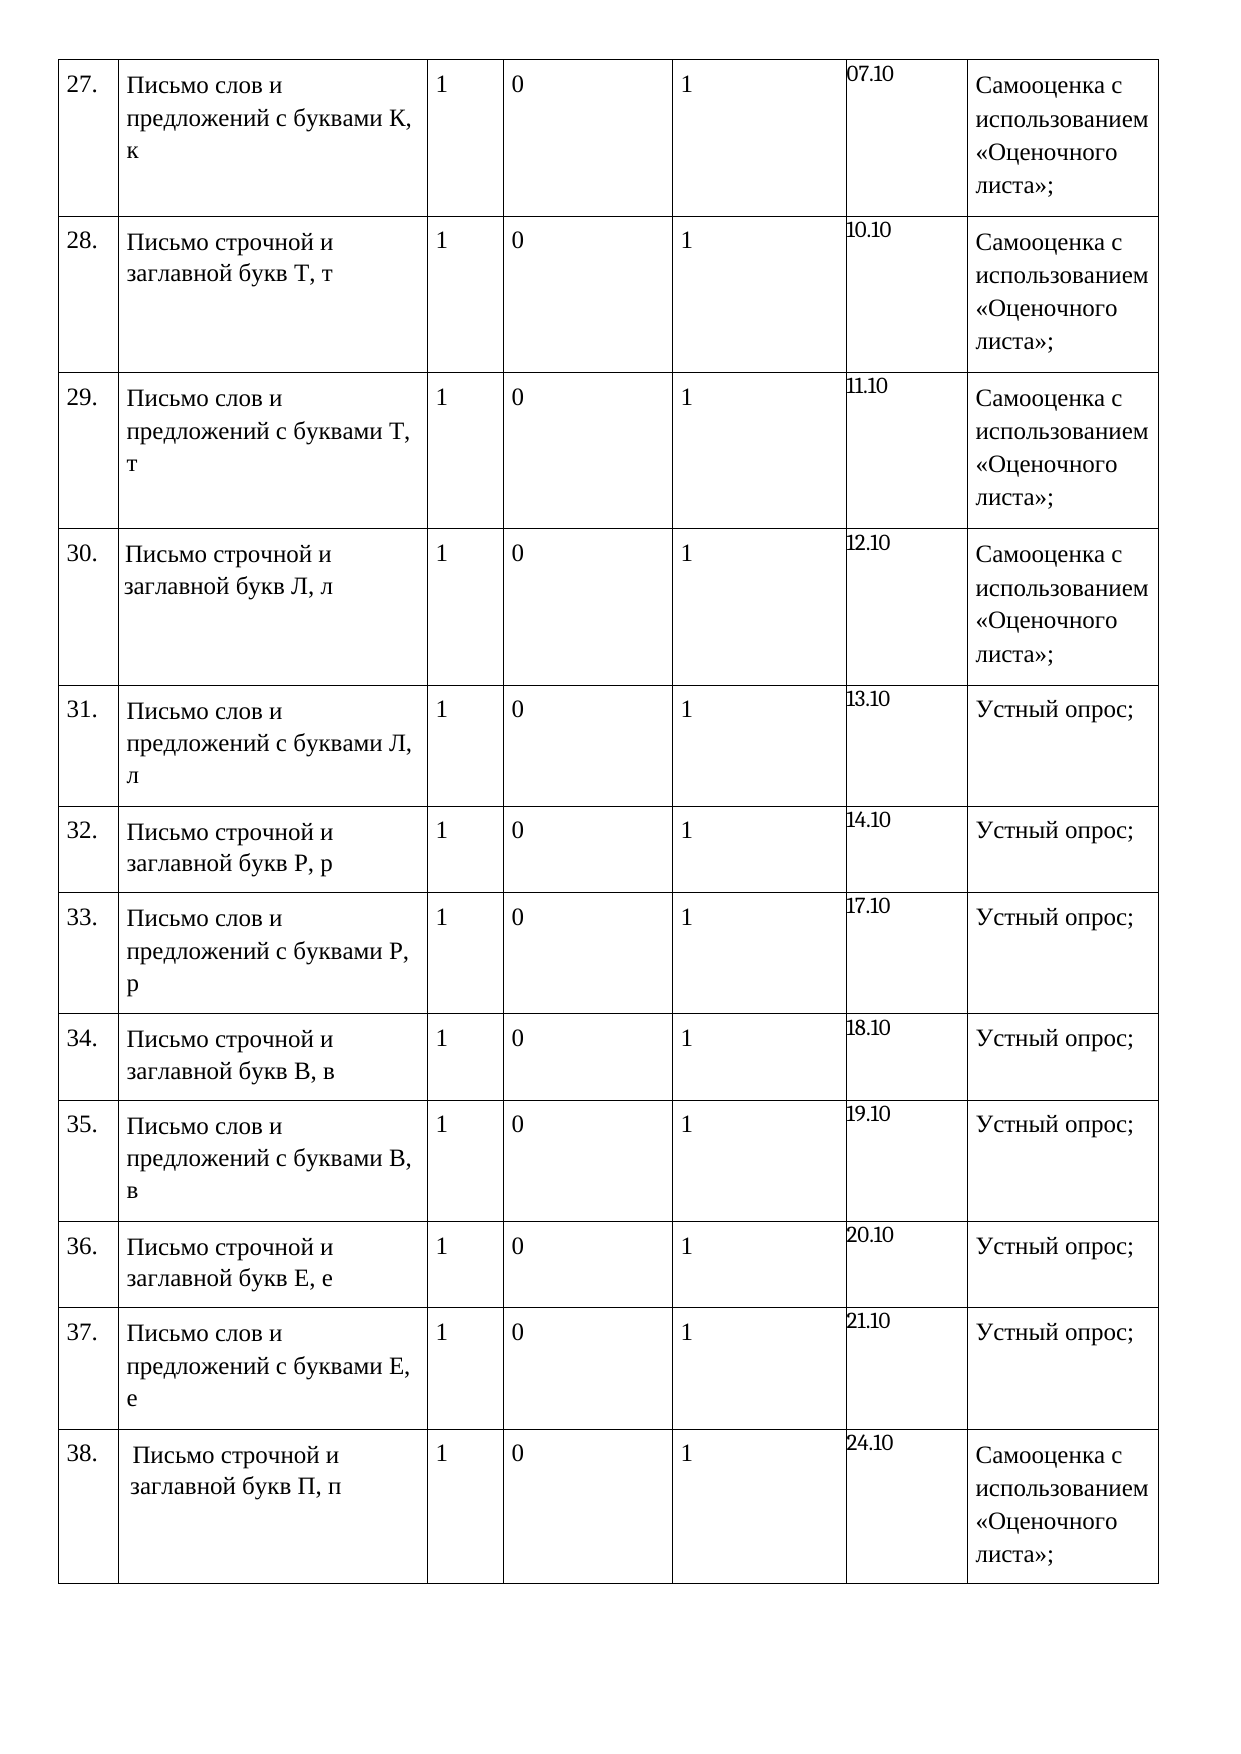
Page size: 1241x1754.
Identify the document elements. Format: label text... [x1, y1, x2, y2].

table_header Самооценка с использованием«Оценочного листа»; [968, 60, 1158, 216]
table_header 07.10 [847, 60, 967, 216]
table_cell Устный опрос; [968, 1222, 1158, 1307]
table_cell 1 [673, 1308, 846, 1428]
table_cell 1 [428, 686, 503, 806]
table_cell 1 [673, 893, 846, 1013]
table_header 1 [428, 60, 503, 216]
table_cell 1 [428, 1014, 503, 1099]
table_cell 12.10 [847, 529, 967, 684]
table_cell Письмо строчной и заглавной букв Л, л [119, 529, 427, 684]
table_cell Письмо строчной и заглавной букв Р, р [119, 807, 427, 892]
table_header 1 [673, 60, 846, 216]
table_cell 17.10 [847, 893, 967, 1013]
table_cell 1 [428, 1430, 503, 1583]
table_cell Самооценка с использованием«Оценочного листа»; [968, 529, 1158, 684]
table_cell 11.10 [847, 373, 967, 528]
table_cell 1 [673, 1430, 846, 1583]
table_cell 0 [504, 1308, 672, 1428]
table_header Письмо слов и предложений с буквами К, к [119, 60, 427, 216]
table_cell 1 [673, 373, 846, 528]
table_cell Письмо слов и предложений с буквами Л, л [119, 686, 427, 806]
table_cell 10.10 [847, 217, 967, 372]
table_cell 0 [504, 217, 672, 372]
table_cell Устный опрос; [968, 1014, 1158, 1099]
table_cell 0 [504, 807, 672, 892]
table_cell 0 [504, 529, 672, 684]
table_cell 24.10 [847, 1430, 967, 1583]
table_cell 31. [59, 686, 118, 806]
table_cell Письмо строчной и заглавной букв Е, е [119, 1222, 427, 1307]
table_cell 14.10 [847, 807, 967, 892]
table_cell Письмо слов и предложений с буквами Р, р [119, 893, 427, 1013]
table_cell 1 [673, 217, 846, 372]
table_cell 0 [504, 893, 672, 1013]
table_cell Устный опрос; [968, 686, 1158, 806]
table_cell 21.10 [847, 1308, 967, 1428]
table_cell 1 [673, 529, 846, 684]
table_cell 33. [59, 893, 118, 1013]
table_cell 1 [428, 217, 503, 372]
table_cell 0 [504, 686, 672, 806]
table_cell 37. [59, 1308, 118, 1428]
table_cell Письмо слов и предложений с буквами Т, т [119, 373, 427, 528]
table_cell 1 [673, 686, 846, 806]
table_cell 1 [673, 1014, 846, 1099]
table_cell 1 [673, 1101, 846, 1221]
table_cell 36. [59, 1222, 118, 1307]
table_cell 28. [59, 217, 118, 372]
table_cell 19.10 [847, 1101, 967, 1221]
table_cell 0 [504, 1222, 672, 1307]
table_cell 1 [428, 807, 503, 892]
table_cell 0 [504, 373, 672, 528]
table_cell Устный опрос; [968, 1308, 1158, 1428]
table_cell 20.10 [847, 1222, 967, 1307]
table_header 27. [59, 60, 118, 216]
table_cell 1 [428, 529, 503, 684]
table_cell Устный опрос; [968, 807, 1158, 892]
table_cell 1 [428, 1101, 503, 1221]
table_cell 0 [504, 1430, 672, 1583]
table_cell 1 [428, 893, 503, 1013]
table_cell 29. [59, 373, 118, 528]
table_cell 32. [59, 807, 118, 892]
table_cell Устный опрос; [968, 893, 1158, 1013]
table_cell Письмо строчной и заглавной букв П, п [119, 1430, 427, 1583]
table_cell 0 [504, 1014, 672, 1099]
table_cell 35. [59, 1101, 118, 1221]
table_cell Письмо строчной и заглавной букв В, в [119, 1014, 427, 1099]
table_cell 1 [428, 1222, 503, 1307]
table_cell 18.10 [847, 1014, 967, 1099]
table_cell Устный опрос; [968, 1101, 1158, 1221]
table_cell Письмо строчной и заглавной букв Т, т [119, 217, 427, 372]
table_cell 13.10 [847, 686, 967, 806]
table_cell 30. [59, 529, 118, 684]
table_cell 1 [673, 1222, 846, 1307]
table_cell Самооценка с использованием«Оценочного листа»; [968, 373, 1158, 528]
table_cell 1 [673, 807, 846, 892]
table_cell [968, 217, 1158, 372]
table_cell 1 [428, 373, 503, 528]
table_cell Письмо слов и предложений с буквами В, в [119, 1101, 427, 1221]
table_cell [968, 1430, 1158, 1583]
table_cell 0 [504, 1101, 672, 1221]
table_header 0 [504, 60, 672, 216]
table_cell 38. [59, 1430, 118, 1583]
table_cell 1 [428, 1308, 503, 1428]
table_cell Письмо слов и предложений с буквами Е, е [119, 1308, 427, 1428]
table_cell 34. [59, 1014, 118, 1099]
